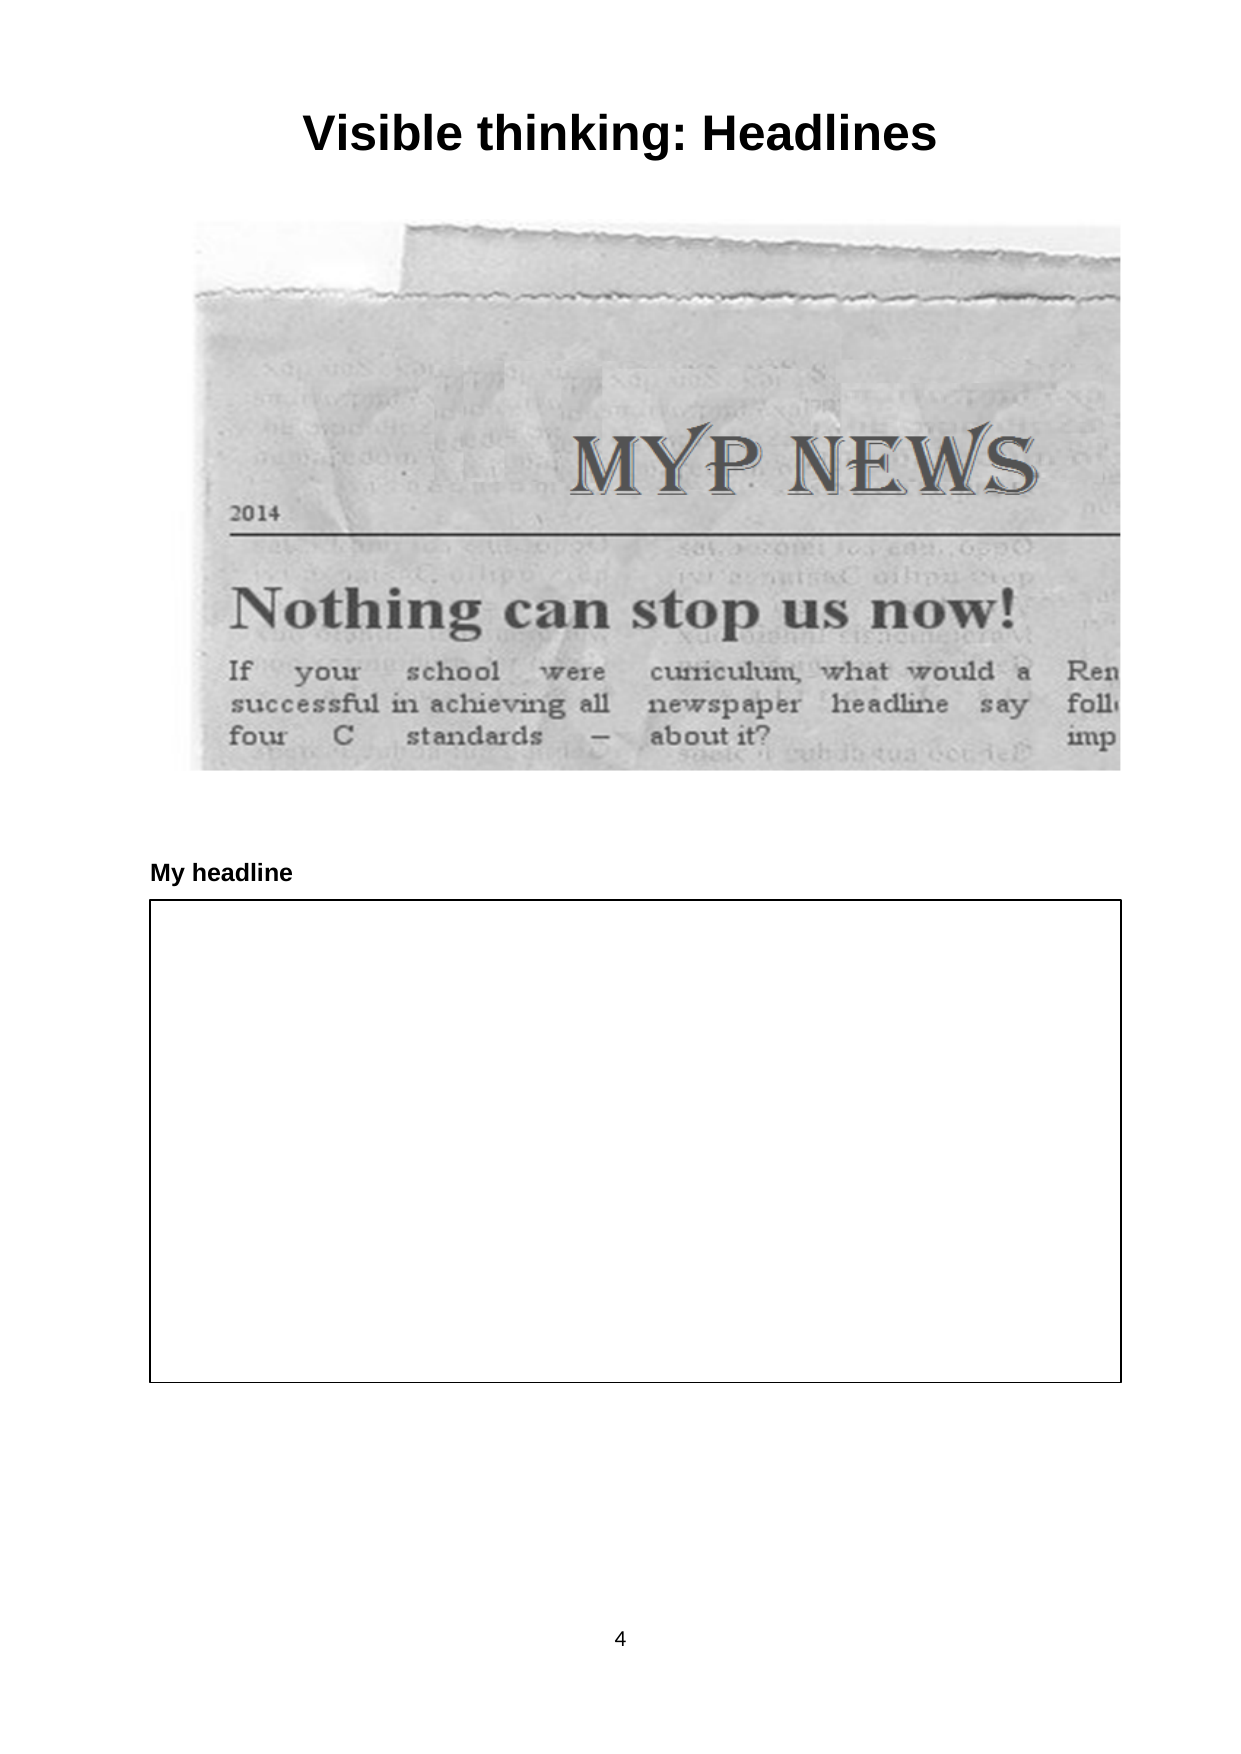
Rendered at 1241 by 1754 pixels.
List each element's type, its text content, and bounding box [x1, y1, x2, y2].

text My headline [150, 858, 1090, 886]
picture [150, 218, 1122, 772]
text Visible thinking: Headlines [150, 103, 1090, 161]
